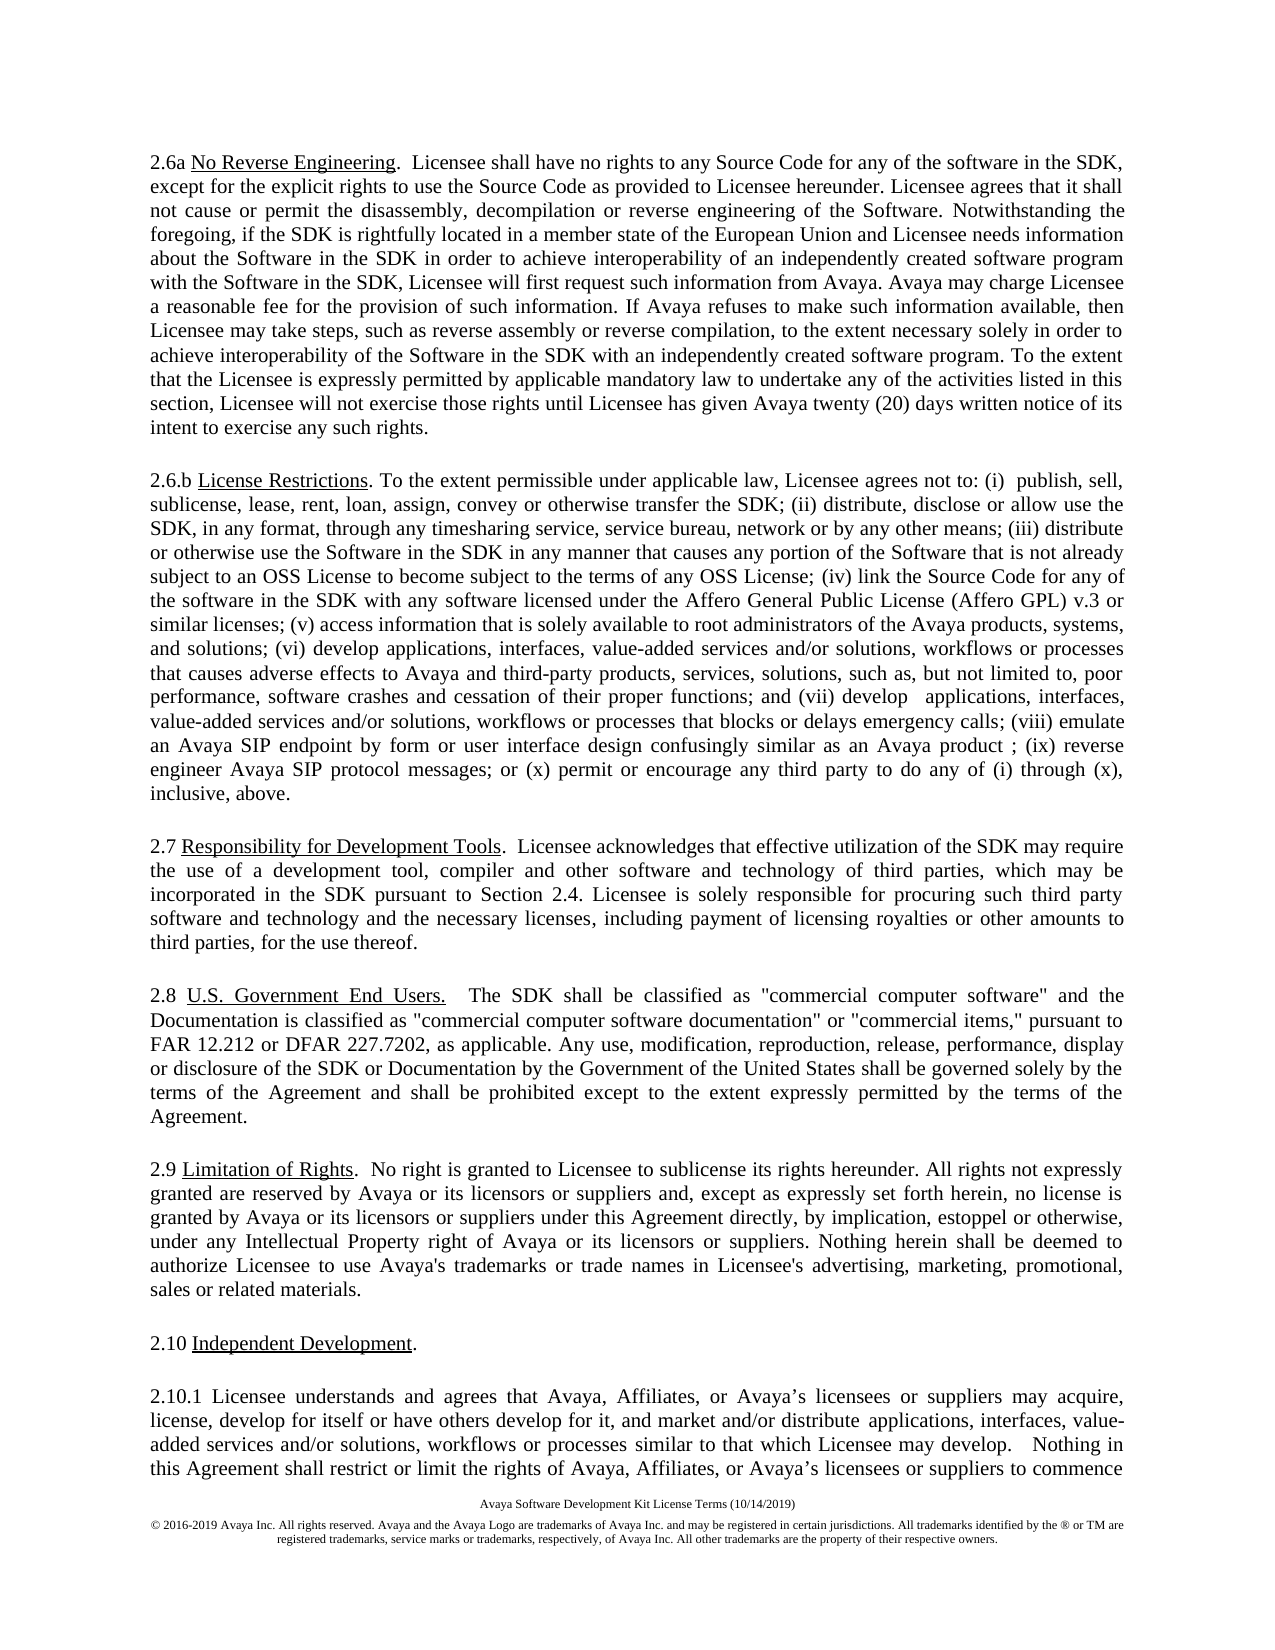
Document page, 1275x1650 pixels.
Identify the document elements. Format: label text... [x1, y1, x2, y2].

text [150, 1384, 1125, 1480]
text 2.6a No Reverse Engineering. Licensee shall have no rights to any Source Code for any of the software in the SDK, except for the explicit rights to use the Source Code as provided to Licensee hereunder. Licensee agrees that it shall not cause or permit the disassembly, decompilation or reverse engineering of the Software. Notwithstanding the foregoing, if the SDK is rightfully located in a member state of the European Union and Licensee needs information about the Software in the SDK in order to achieve interoperability of an independently created software program with the Software in the SDK, Licensee will first request such information from Avaya. Avaya may charge Licensee a reasonable fee for the provision of such information. If Avaya refuses to make such information available, then Licensee may take steps, such as reverse assembly or reverse compilation, to the extent necessary solely in order to achieve interoperability of the Software in the SDK with an independently created software program. To the extent that the Licensee is expressly permitted by applicable mandatory law to undertake any of the activities listed in this section, Licensee will not exercise those rights until Licensee has given Avaya twenty (20) days written notice of its intent to exercise any such rights. [150, 150, 1125, 439]
text 2.6.b License Restrictions. To the extent permissible under applicable law, Licensee agrees not to: (i) publish, sell, sublicense, lease, rent, loan, assign, convey or otherwise transfer the SDK; (ii) distribute, disclose or allow use the SDK, in any format, through any timesharing service, service bureau, network or by any other means; (iii) distribute or otherwise use the Software in the SDK in any manner that causes any portion of the Software that is not already subject to an OSS License to become subject to the terms of any OSS License; (iv) link the Source Code for any of the software in the SDK with any software licensed under the Affero General Public License (Affero GPL) v.3 or similar licenses; (v) access information that is solely available to root administrators of the Avaya products, systems, and solutions; (vi) develop applications, interfaces, value-added services and/or solutions, workflows or processes that causes adverse effects to Avaya and third-party products, services, solutions, such as, but not limited to, poor performance, software crashes and cessation of their proper functions; and (vii) develop applications, interfaces, value-added services and/or solutions, workflows or processes that blocks or delays emergency calls; (viii) emulate an Avaya SIP endpoint by form or user interface design confusingly similar as an Avaya product ; (ix) reverse engineer Avaya SIP protocol messages; or (x) permit or encourage any third party to do any of (i) through (x), inclusive, above. [150, 468, 1125, 805]
text 2.9 Limitation of Rights. No right is granted to Licensee to sublicense its rights hereunder. All rights not expressly granted are reserved by Avaya or its licensors or suppliers and, except as expressly set forth herein, no license is granted by Avaya or its licensors or suppliers under this Agreement directly, by implication, estoppel or otherwise, under any Intellectual Property right of Avaya or its licensors or suppliers. Nothing herein shall be deemed to authorize Licensee to use Avaya's trademarks or trade names in Licensee's advertising, marketing, promotional, sales or related materials. [150, 1157, 1125, 1301]
text 2.10 Independent Development. [150, 1331, 1125, 1354]
text 2.7 Responsibility for Development Tools. Licensee acknowledges that effective utilization of the SDK may require the use of a development tool, compiler and other software and technology of third parties, which may be incorporated in the SDK pursuant to Section 2.4. Licensee is solely responsible for procuring such third party software and technology and the necessary licenses, including payment of licensing royalties or other amounts to third parties, for the use thereof. [150, 834, 1125, 954]
text 2.8 U.S. Government End Users. The SDK shall be classified as "commercial computer software" and the Documentation is classified as "commercial computer software documentation" or "commercial items," pursuant to FAR 12.212 or DFAR 227.7202, as applicable. Any use, modification, reproduction, release, performance, display or disclosure of the SDK or Documentation by the Government of the United States shall be governed solely by the terms of the Agreement and shall be prohibited except to the extent expressly permitted by the terms of the Agreement. [150, 983, 1125, 1128]
